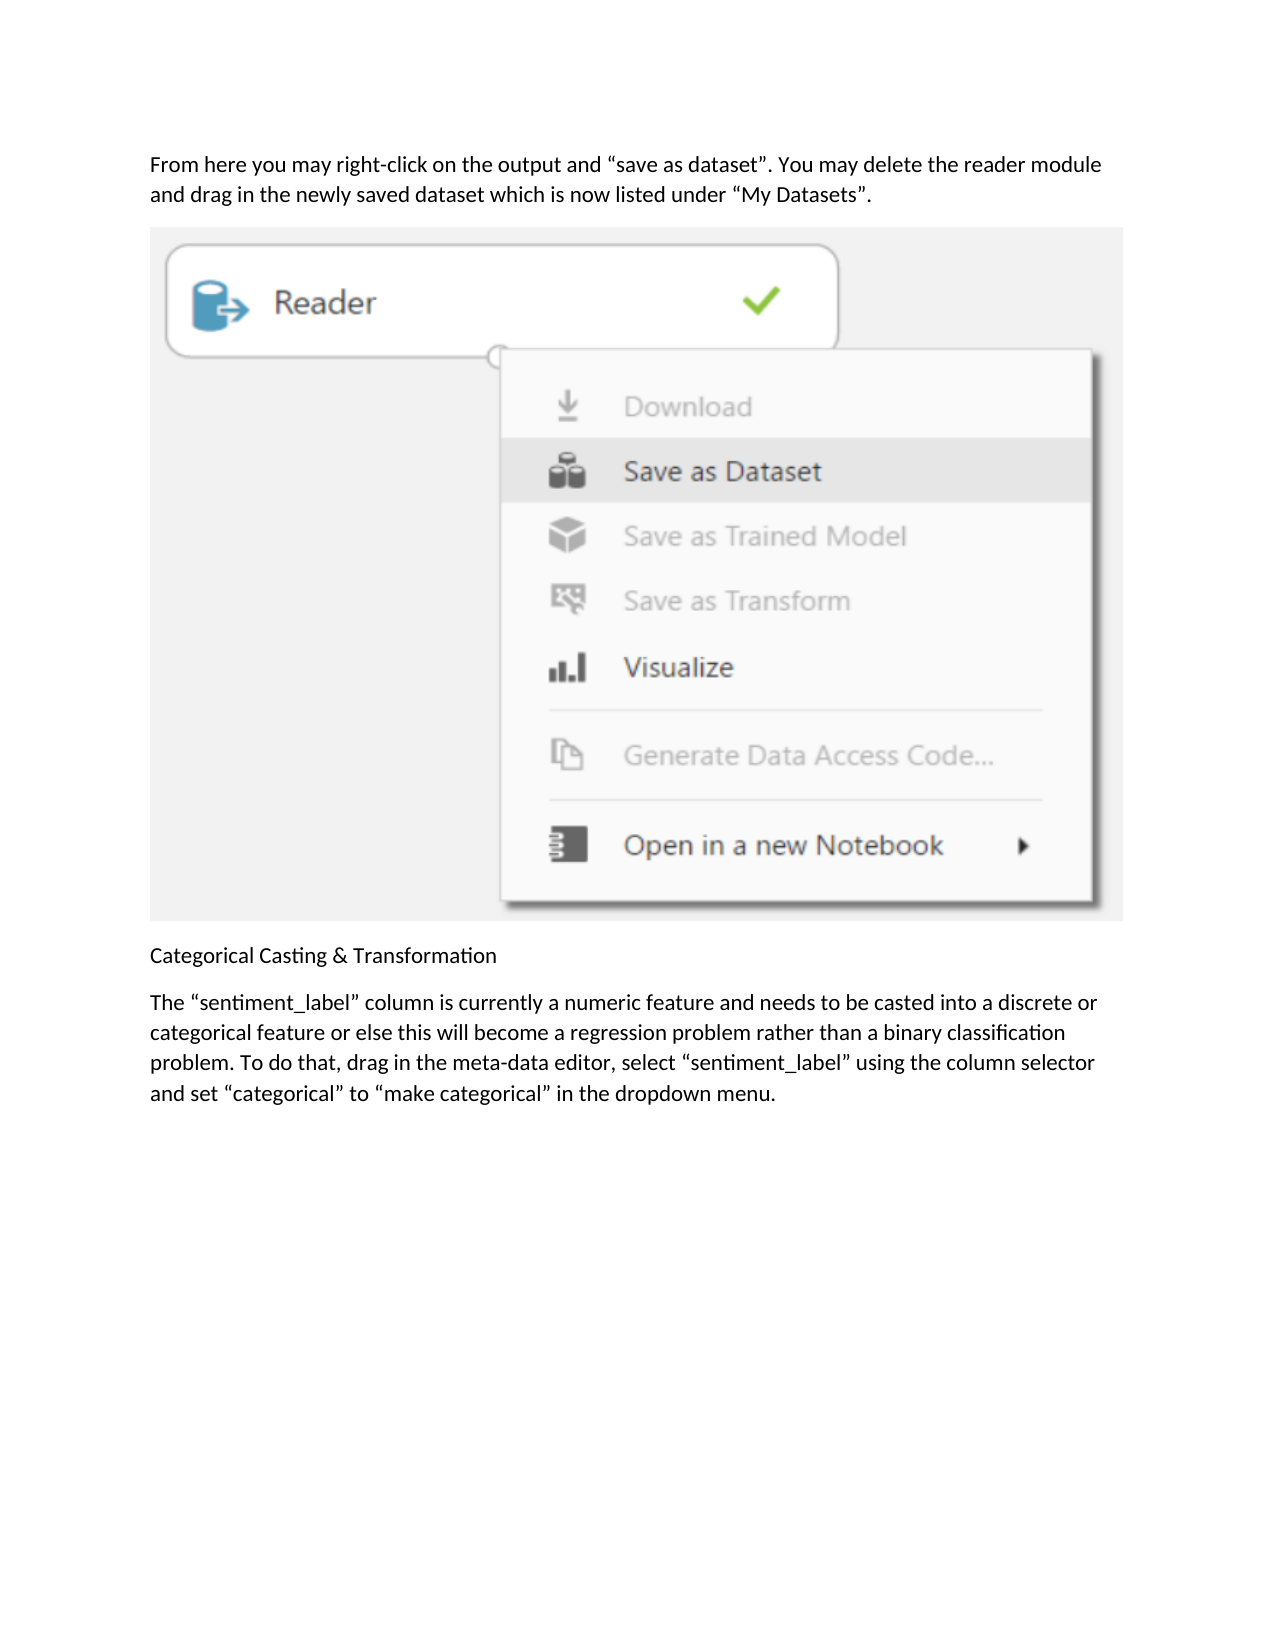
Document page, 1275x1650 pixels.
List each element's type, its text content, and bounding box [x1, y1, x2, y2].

text The “sentiment_label” column is currently a numeric feature and needs to be casted into a discrete or categorical feature or else this will become a regression problem rather than a binary classification problem. To do that, drag in the meta-data editor, select “sentiment_label” using the column selector and set “categorical” to “make categorical” in the dropdown menu. [150, 988, 1125, 1107]
text Categorical Casting & Transformation [150, 941, 1125, 969]
text From here you may right-click on the output and “save as dataset”. You may delete the reader module and drag in the newly saved dataset which is now listed under “My Datasets”. [150, 150, 1125, 208]
